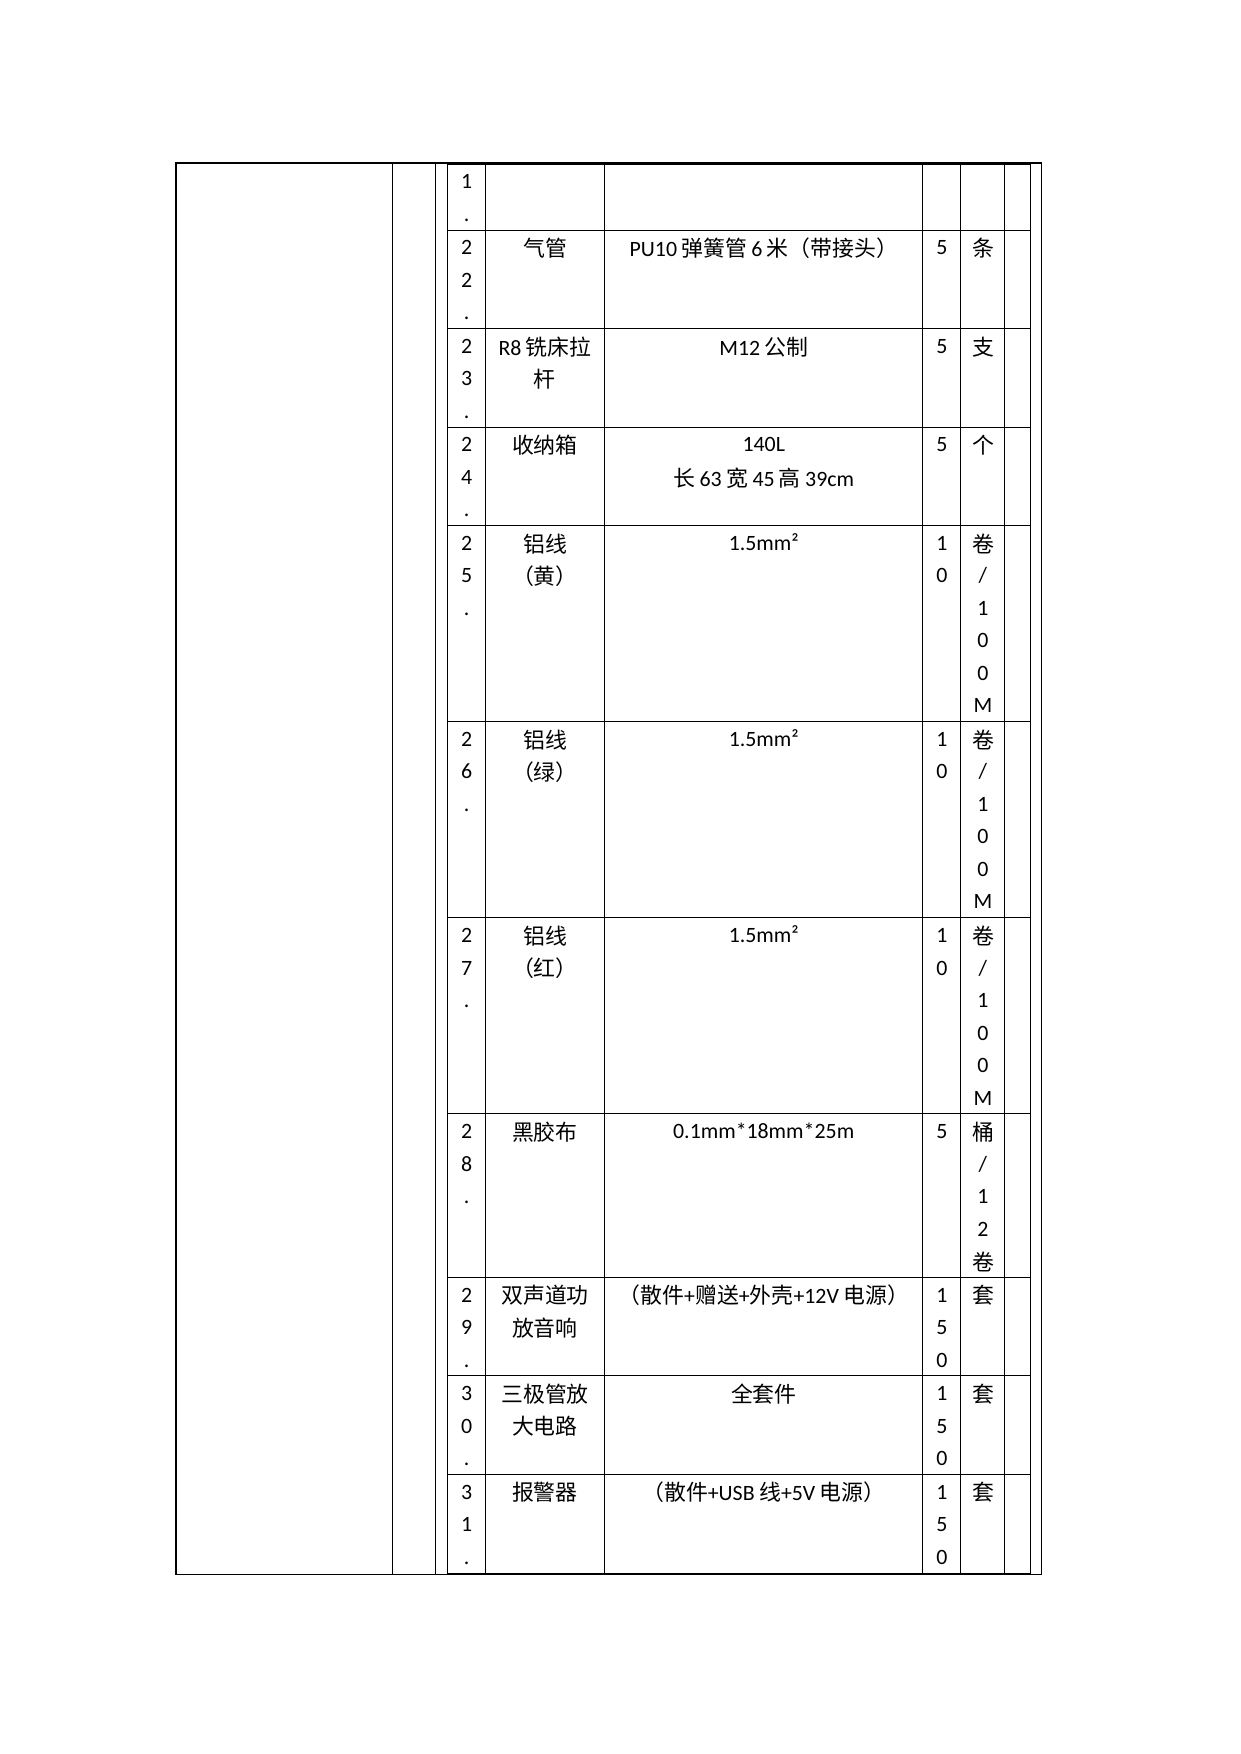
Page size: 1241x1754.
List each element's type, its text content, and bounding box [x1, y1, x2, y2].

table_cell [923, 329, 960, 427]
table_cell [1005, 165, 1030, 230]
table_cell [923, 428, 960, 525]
table_cell 2 [393, 164, 435, 1573]
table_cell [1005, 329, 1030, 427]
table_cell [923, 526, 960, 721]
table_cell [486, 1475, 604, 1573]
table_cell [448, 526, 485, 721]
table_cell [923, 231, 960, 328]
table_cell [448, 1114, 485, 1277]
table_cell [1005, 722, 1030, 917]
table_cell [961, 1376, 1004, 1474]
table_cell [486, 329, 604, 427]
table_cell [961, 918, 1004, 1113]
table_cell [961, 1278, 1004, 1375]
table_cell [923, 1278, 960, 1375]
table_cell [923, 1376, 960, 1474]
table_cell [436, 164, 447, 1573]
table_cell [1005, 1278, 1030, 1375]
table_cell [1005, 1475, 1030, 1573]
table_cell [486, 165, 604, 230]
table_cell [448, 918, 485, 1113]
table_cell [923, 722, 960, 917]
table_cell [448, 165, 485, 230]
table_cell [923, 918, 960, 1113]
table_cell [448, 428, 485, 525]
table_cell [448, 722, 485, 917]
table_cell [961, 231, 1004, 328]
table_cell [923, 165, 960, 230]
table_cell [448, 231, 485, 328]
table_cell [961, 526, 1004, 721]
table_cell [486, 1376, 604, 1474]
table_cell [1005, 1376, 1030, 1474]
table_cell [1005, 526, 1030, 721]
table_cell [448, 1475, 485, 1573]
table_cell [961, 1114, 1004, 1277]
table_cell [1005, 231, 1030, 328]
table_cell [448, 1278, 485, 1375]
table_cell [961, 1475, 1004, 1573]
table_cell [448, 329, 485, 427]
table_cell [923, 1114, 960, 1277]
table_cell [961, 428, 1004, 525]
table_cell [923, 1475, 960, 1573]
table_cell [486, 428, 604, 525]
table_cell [605, 1475, 922, 1573]
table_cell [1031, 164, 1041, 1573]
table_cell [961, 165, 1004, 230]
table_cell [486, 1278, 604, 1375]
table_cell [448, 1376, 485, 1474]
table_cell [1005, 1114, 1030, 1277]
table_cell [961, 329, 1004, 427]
table_cell [177, 164, 392, 1573]
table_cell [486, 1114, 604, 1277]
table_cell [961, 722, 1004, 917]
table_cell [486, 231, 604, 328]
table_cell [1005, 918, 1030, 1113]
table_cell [605, 165, 922, 230]
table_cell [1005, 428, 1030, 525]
